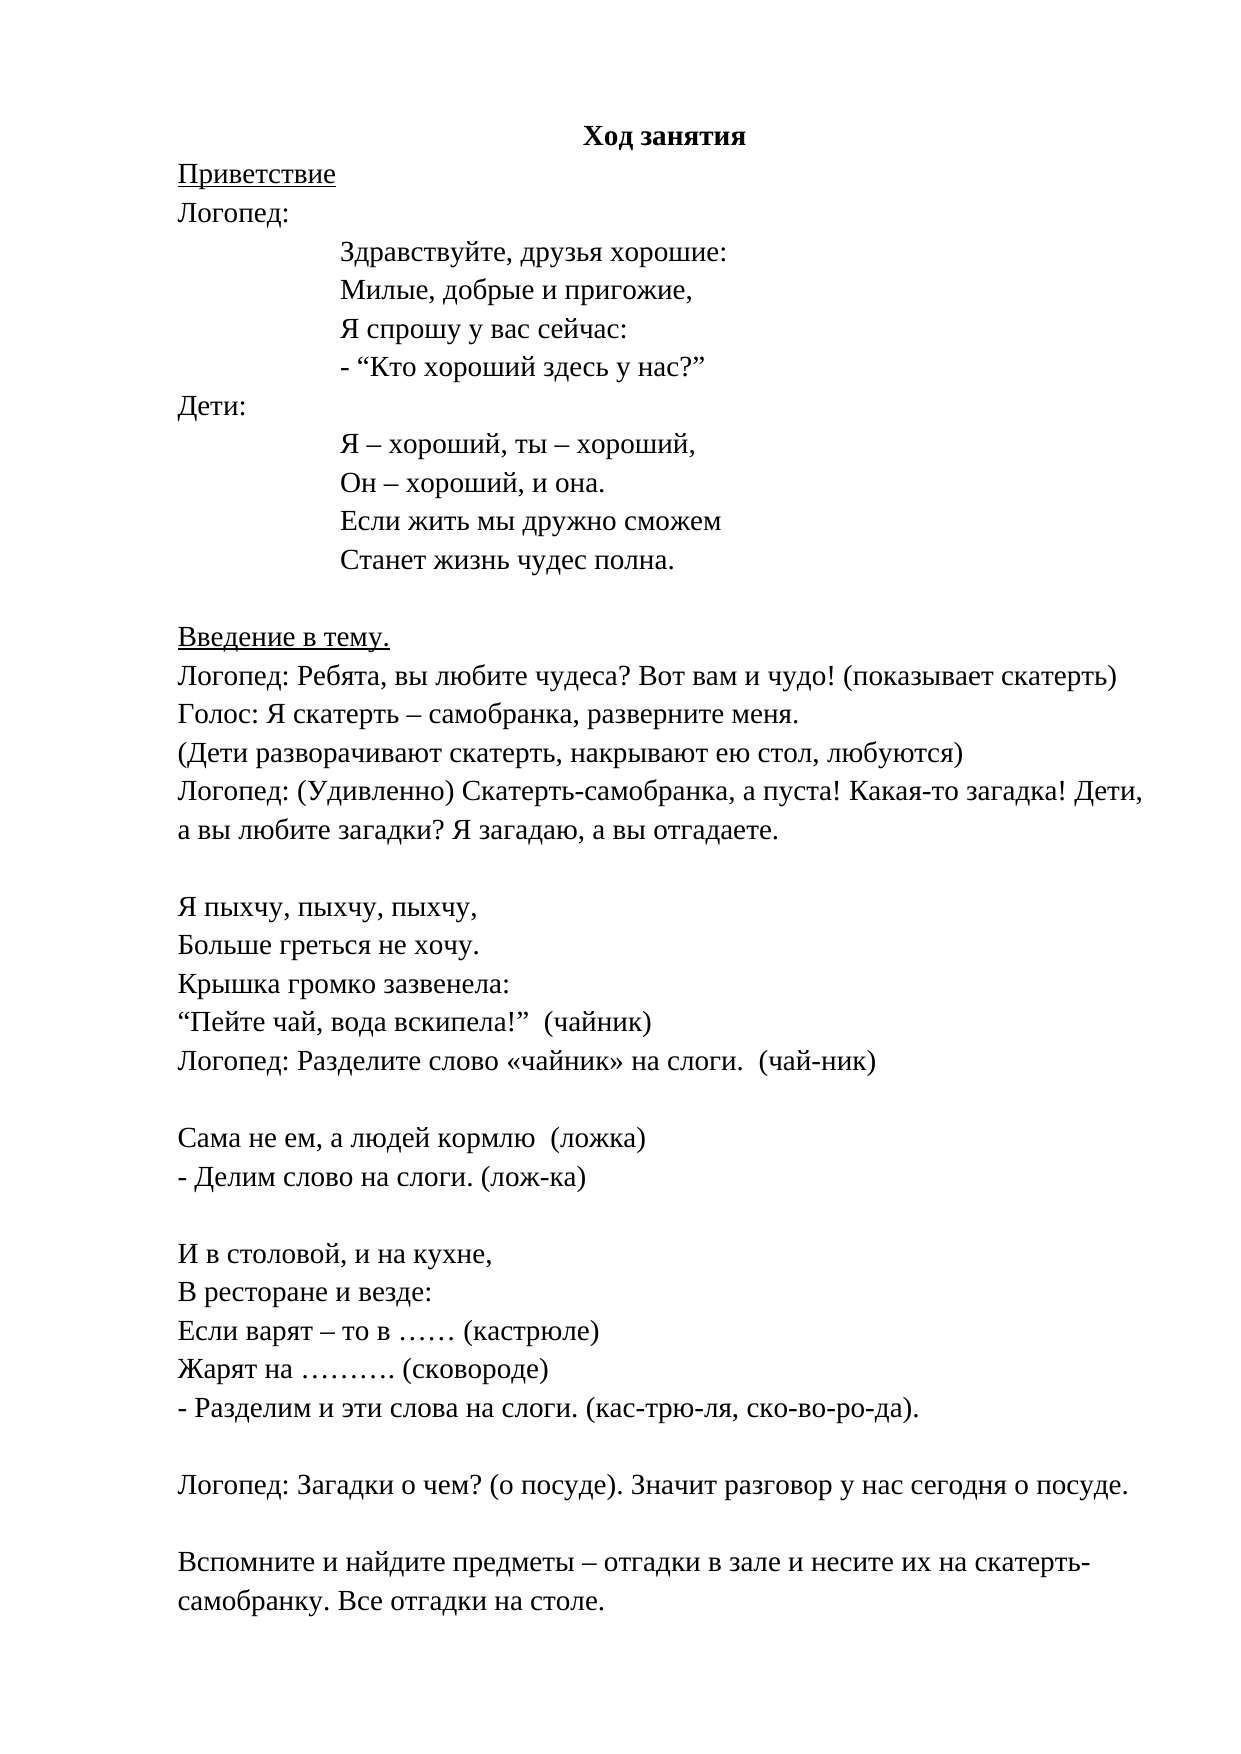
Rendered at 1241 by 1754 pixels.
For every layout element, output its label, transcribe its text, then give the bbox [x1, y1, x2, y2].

text Дети: [177, 388, 1152, 421]
text Голос: Я скатерть – самобранка, разверните меня. [177, 696, 1152, 730]
text И в столовой, и на кухне, [177, 1236, 1152, 1269]
text Ход занятия [177, 118, 1152, 152]
text Если жить мы дружно сможем [340, 503, 1152, 537]
text Я – хороший, ты – хороший, [340, 426, 1152, 460]
text - Делим слово на слоги. (лож-ка) [177, 1159, 1152, 1192]
text (Дети разворачивают скатерть, накрывают ею стол, любуются) [177, 735, 1152, 768]
text - “Кто хороший здесь у нас?” [340, 349, 1152, 383]
text Логопед: Загадки о чем? (о посуде). Значит разговор у нас сегодня о посуде. [177, 1467, 1152, 1501]
text Он – хороший, и она. [340, 465, 1152, 498]
text - Разделим и эти слова на слоги. (кас-трю-ля, ско-во-ро-да). [177, 1390, 1152, 1423]
text Я пыхчу, пыхчу, пыхчу, [177, 889, 1152, 922]
text Приветствие [177, 157, 1152, 190]
text Здравствуйте, друзья хорошие: [340, 234, 1152, 267]
text Логопед: [177, 195, 1152, 229]
text Вспомните и найдите предметы – отгадки в зале и несите их на скатерть-самобранку. Все отгадки на столе. [177, 1544, 1152, 1616]
text “Пейте чай, вода вскипела!” (чайник) [177, 1004, 1152, 1038]
text Введение в тему. [177, 619, 1152, 653]
text Милые, добрые и пригожие, [340, 272, 1152, 306]
text Логопед: (Удивленно) Скатерть-самобранка, а пуста! Какая-то загадка! Дети, а вы любите загадки? Я загадаю, а вы отгадаете. [177, 773, 1152, 845]
text Жарят на ………. (сковороде) [177, 1351, 1152, 1385]
text Крышка громко зазвенела: [177, 966, 1152, 999]
text В ресторане и везде: [177, 1274, 1152, 1308]
text Я спрошу у вас сейчас: [340, 311, 1152, 344]
text Больше греться не хочу. [177, 927, 1152, 961]
text Станет жизнь чудес полна. [340, 542, 1152, 576]
text Если варят – то в …… (кастрюле) [177, 1313, 1152, 1346]
text Сама не ем, а людей кормлю (ложка) [177, 1120, 1152, 1154]
text Логопед: Ребята, вы любите чудеса? Вот вам и чудо! (показывает скатерть) [177, 658, 1152, 691]
text Логопед: Разделите слово «чайник» на слоги. (чай-ник) [177, 1043, 1152, 1077]
